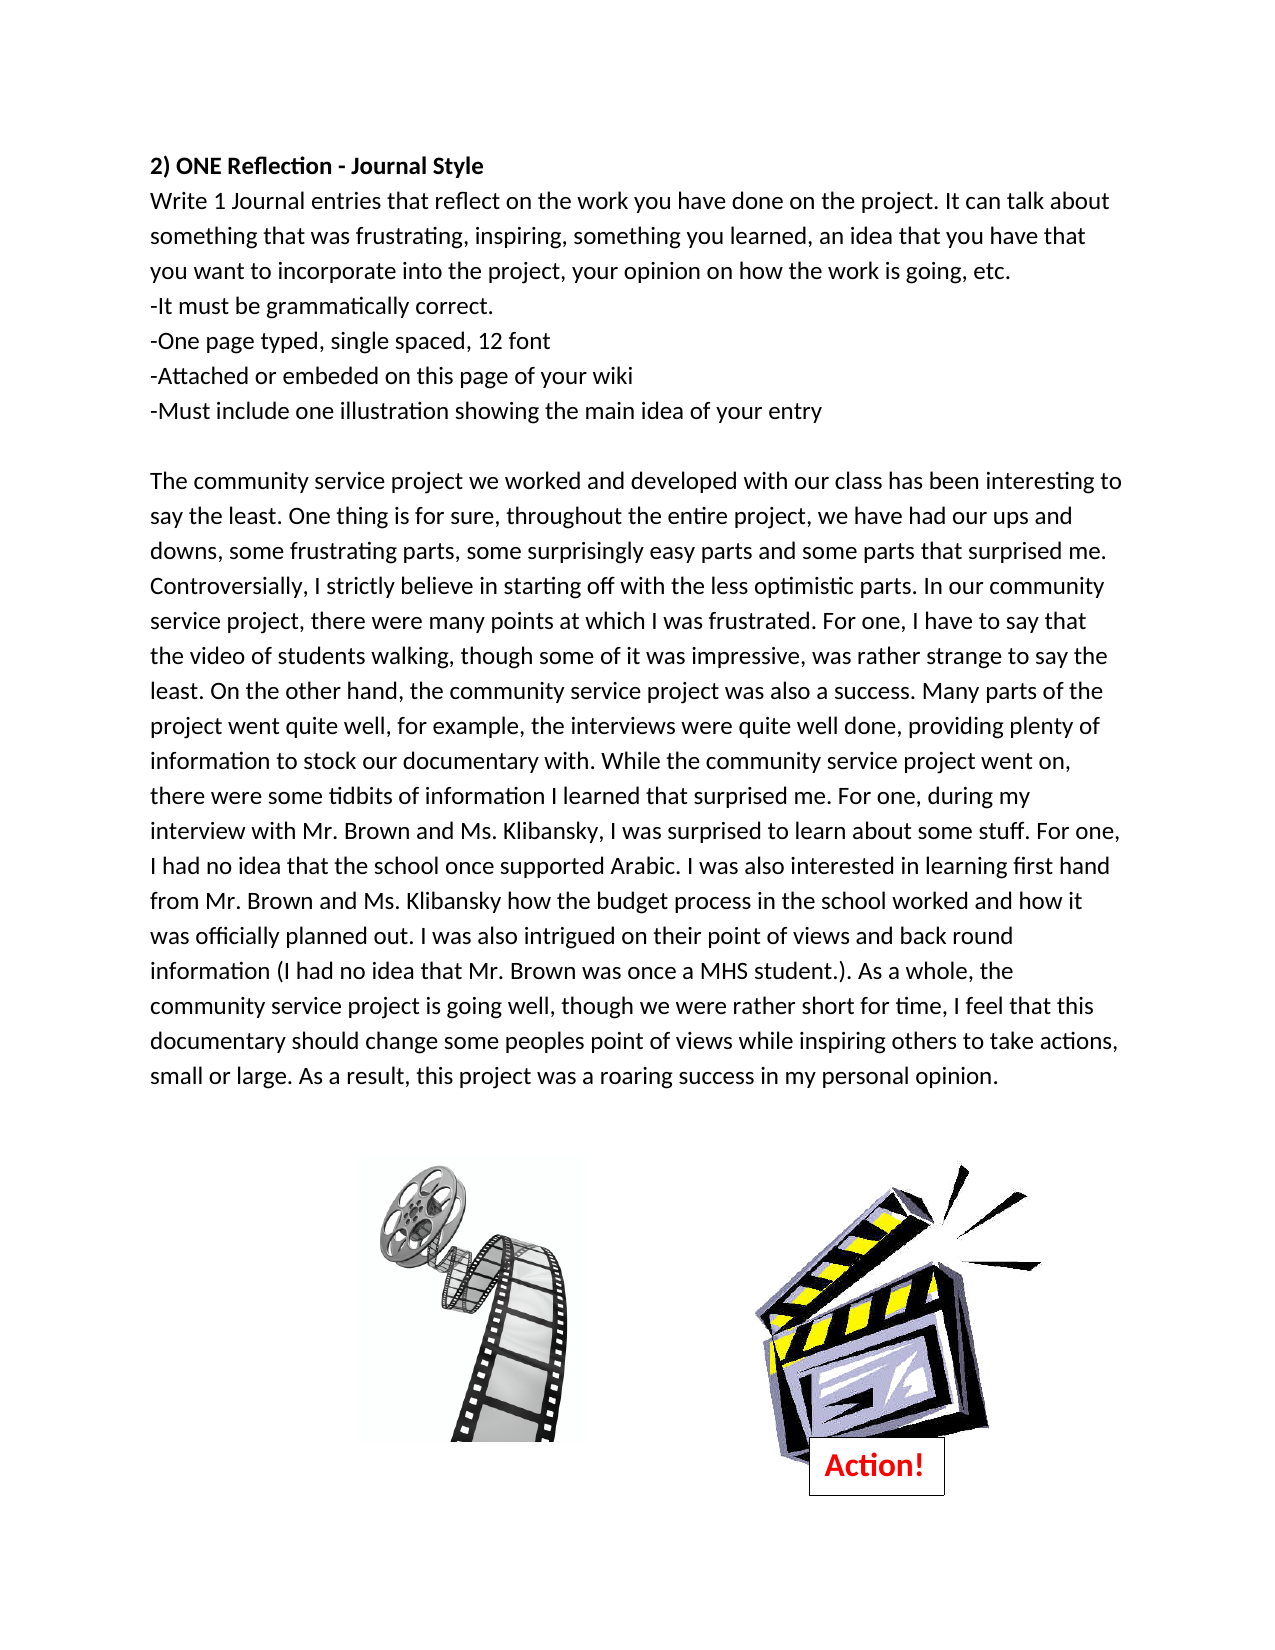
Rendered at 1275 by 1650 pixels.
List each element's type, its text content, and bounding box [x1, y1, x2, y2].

picture [357, 1156, 588, 1442]
picture [754, 1161, 1043, 1467]
text 2) ONE Reflection - Journal Style Write 1 Journal entries that reflect on the work you have done on the project. It can talk about something that was frustrating, inspiring, something you learned, an idea that you have that you want to incorporate into the project, your opinion on how the work is going, etc. -It must be grammatically correct. -One page typed, single spaced, 12 font -Attached or embeded on this page of your wiki -Must include one illustration showing the main idea of your entry The community service project we worked and developed with our class has been interesting to say the least. One thing is for sure, throughout the entire project, we have had our ups and downs, some frustrating parts, some surprisingly easy parts and some parts that surprised me. Controversially, I strictly believe in starting off with the less optimistic parts. In our community service project, there were many points at which I was frustrated. For one, I have to say that the video of students walking, though some of it was impressive, was rather strange to say the least. On the other hand, the community service project was also a success. Many parts of the project went quite well, for example, the interviews were quite well done, providing plenty of information to stock our documentary with. While the community service project went on, there were some tidbits of information I learned that surprised me. For one, during my interview with Mr. Brown and Ms. Klibansky, I was surprised to learn about some stuff. For one, I had no idea that the school once supported Arabic. I was also interested in learning first hand from Mr. Brown and Ms. Klibansky how the budget process in the school worked and how it was officially planned out. I was also intrigued on their point of views and back round information (I had no idea that Mr. Brown was once a MHS student.). As a whole, the community service project is going well, though we were rather short for time, I feel that this documentary should change some peoples point of views while inspiring others to take actions, small or large. As a result, this project was a roaring success in my personal opinion. [150, 150, 1125, 1091]
